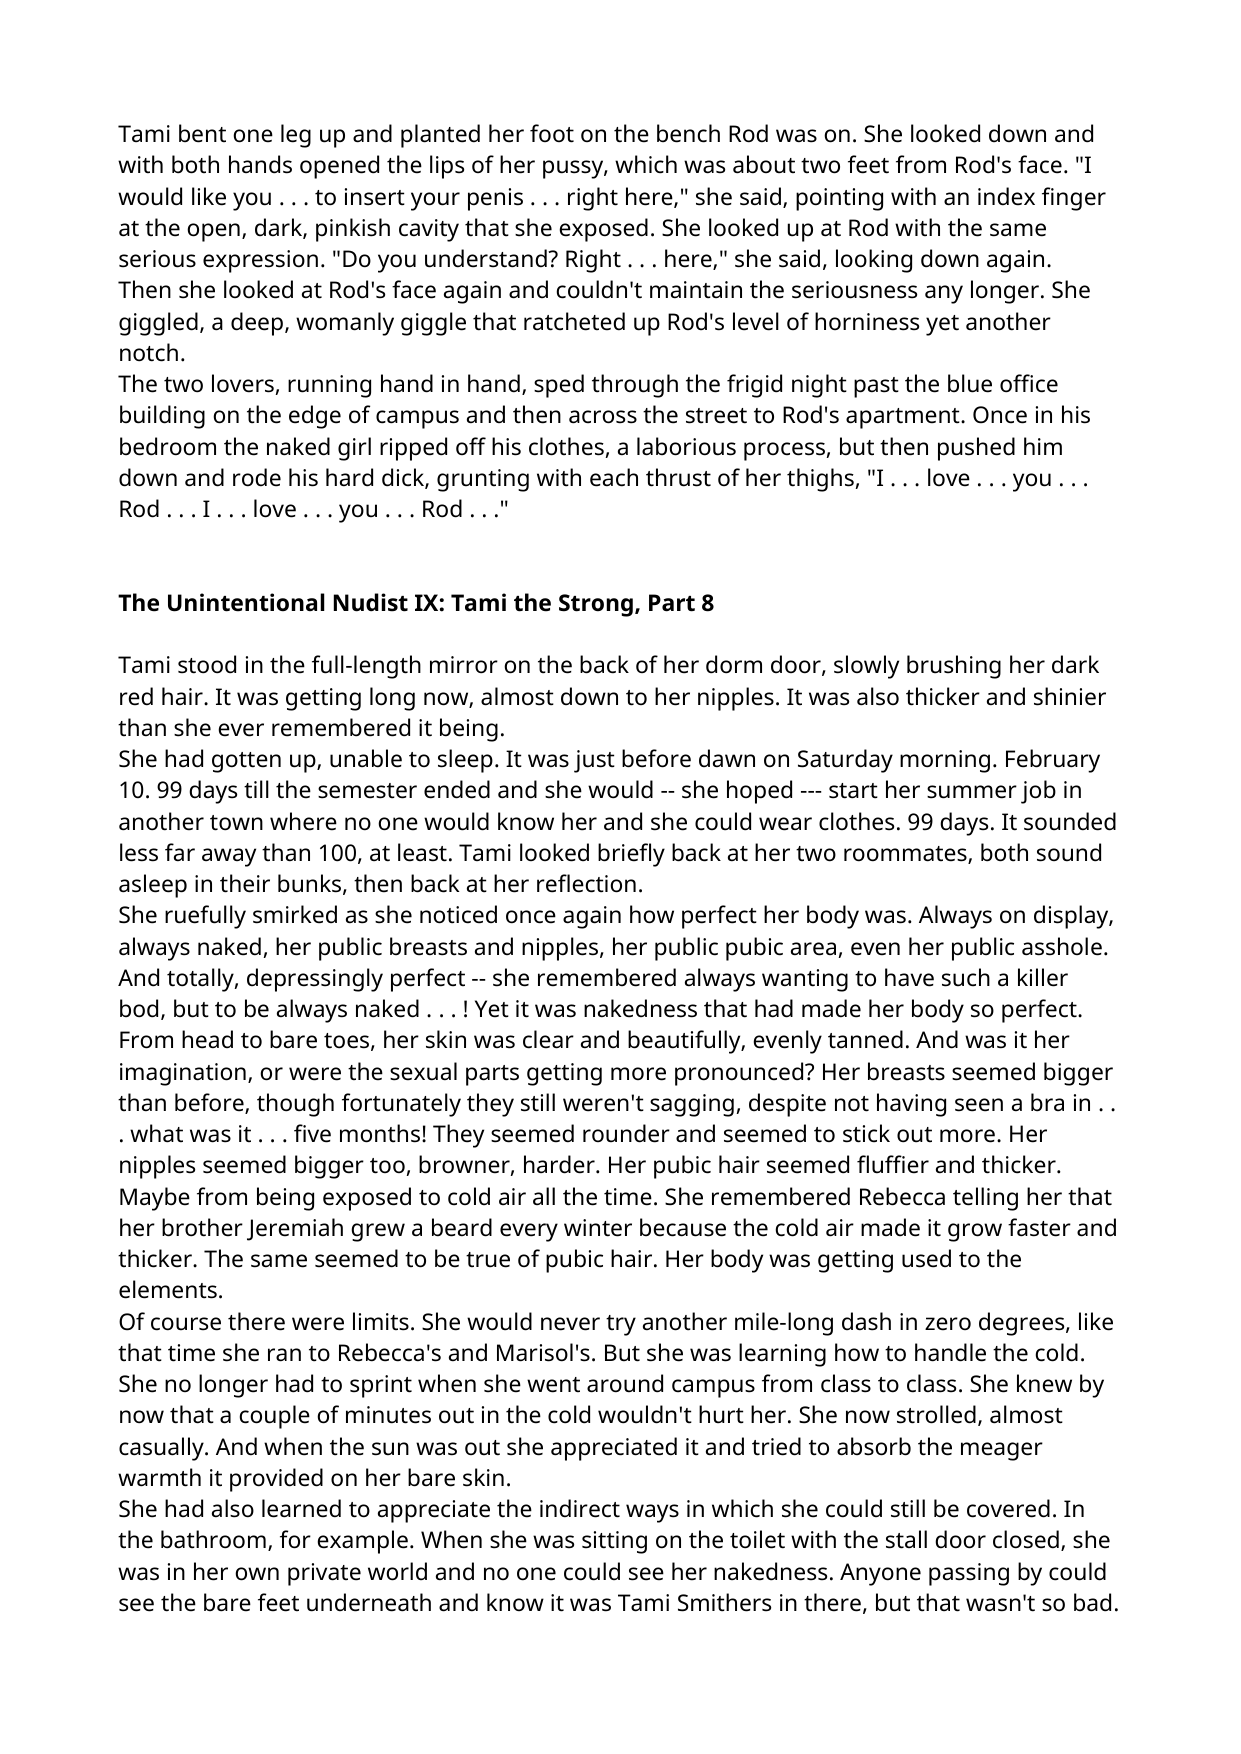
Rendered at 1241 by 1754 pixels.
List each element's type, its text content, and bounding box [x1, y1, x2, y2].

text Of course there were limits. She would never try another mile-long dash in zero degrees, like that time she ran to Rebecca's and Marisol's. But she was learning how to handle the cold. She no longer had to sprint when she went around campus from class to class. She knew by now that a couple of minutes out in the cold wouldn't hurt her. She now strolled, almost casually. And when the sun was out she appreciated it and tried to absorb the meager warmth it provided on her bare skin. [118, 1306, 1122, 1493]
text She had gotten up, unable to sleep. It was just before dawn on Saturday morning. February 10. 99 days till the semester ended and she would -- she hoped --- start her summer job in another town where no one would know her and she could wear clothes. 99 days. It sounded less far away than 100, at least. Tami looked briefly back at her two roommates, both sound asleep in their bunks, then back at her reflection. [118, 743, 1122, 899]
text Tami bent one leg up and planted her foot on the bench Rod was on. She looked down and with both hands opened the lips of her pussy, which was about two feet from Rod's face. "I would like you . . . to insert your penis . . . right here," she said, pointing with an index finger at the open, dark, pinkish cavity that she exposed. She looked up at Rod with the same serious expression. "Do you understand? Right . . . here," she said, looking down again. [118, 118, 1122, 274]
text The Unintentional Nudist IX: Tami the Strong, Part 8 [118, 587, 1122, 618]
text She ruefully smirked as she noticed once again how perfect her body was. Always on display, always naked, her public breasts and nipples, her public pubic area, even her public asshole. And totally, depressingly perfect -- she remembered always wanting to have such a killer bod, but to be always naked . . . ! Yet it was nakedness that had made her body so perfect. From head to bare toes, her skin was clear and beautifully, evenly tanned. And was it her imagination, or were the sexual parts getting more pronounced? Her breasts seemed bigger than before, though fortunately they still weren't sagging, despite not having seen a bra in . . . what was it . . . five months! They seemed rounder and seemed to stick out more. Her nipples seemed bigger too, browner, harder. Her pubic hair seemed fluffier and thicker. Maybe from being exposed to cold air all the time. She remembered Rebecca telling her that her brother Jeremiah grew a beard every winter because the cold air made it grow faster and thicker. The same seemed to be true of pubic hair. Her body was getting used to the elements. [118, 899, 1122, 1306]
text The two lovers, running hand in hand, sped through the frigid night past the blue office building on the edge of campus and then across the street to Rod's apartment. Once in his bedroom the naked girl ripped off his clothes, a laborious process, but then pushed him down and rode his hard dick, grunting with each thrust of her thighs, "I . . . love . . . you . . . Rod . . . I . . . love . . . you . . . Rod . . ." [118, 368, 1122, 587]
text Tami stood in the full-length mirror on the back of her dorm door, slowly brushing her dark red hair. It was getting long now, almost down to her nipples. It was also thicker and shinier than she ever remembered it being. [118, 649, 1122, 743]
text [118, 1493, 1122, 1618]
text Then she looked at Rod's face again and couldn't maintain the seriousness any longer. She giggled, a deep, womanly giggle that ratcheted up Rod's level of horniness yet another notch. [118, 274, 1122, 368]
